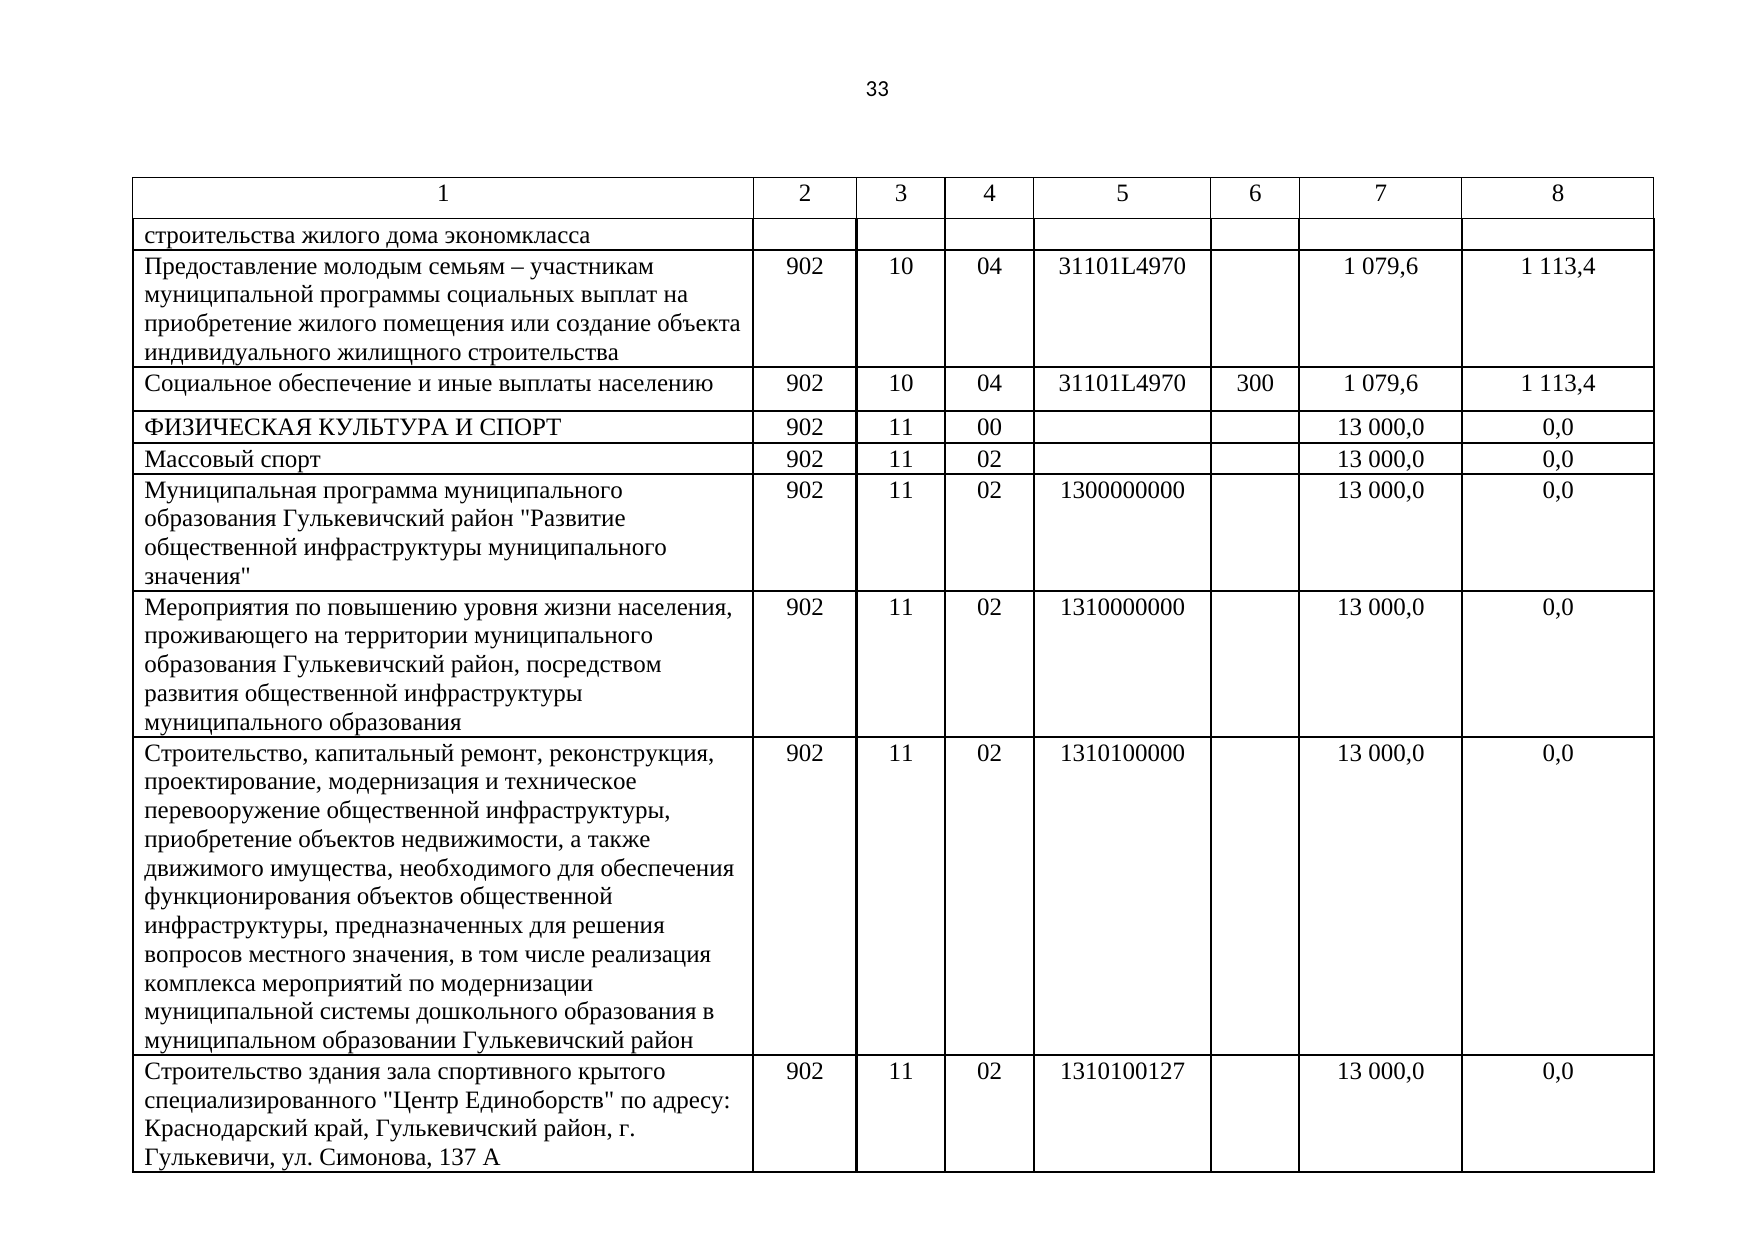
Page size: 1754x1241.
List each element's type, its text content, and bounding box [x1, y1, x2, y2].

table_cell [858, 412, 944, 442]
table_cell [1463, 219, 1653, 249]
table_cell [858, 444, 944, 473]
table_header 4 [946, 178, 1033, 218]
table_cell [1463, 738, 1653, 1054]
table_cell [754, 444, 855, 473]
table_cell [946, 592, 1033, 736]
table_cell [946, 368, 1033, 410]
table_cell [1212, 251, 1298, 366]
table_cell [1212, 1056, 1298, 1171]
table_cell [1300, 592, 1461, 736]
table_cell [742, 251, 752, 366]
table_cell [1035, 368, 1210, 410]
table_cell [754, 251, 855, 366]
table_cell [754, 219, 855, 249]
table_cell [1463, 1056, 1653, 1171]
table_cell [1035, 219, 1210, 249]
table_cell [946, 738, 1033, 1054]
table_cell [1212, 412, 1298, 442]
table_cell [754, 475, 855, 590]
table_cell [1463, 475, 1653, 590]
table_header 6 [1211, 178, 1299, 218]
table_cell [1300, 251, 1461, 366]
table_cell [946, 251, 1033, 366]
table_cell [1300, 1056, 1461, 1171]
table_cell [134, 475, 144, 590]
table_header 2 [754, 178, 856, 218]
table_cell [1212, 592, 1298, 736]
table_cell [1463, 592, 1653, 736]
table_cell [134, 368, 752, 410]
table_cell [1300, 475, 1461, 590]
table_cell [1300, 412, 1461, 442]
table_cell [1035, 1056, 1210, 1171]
table_header 5 [1034, 178, 1210, 218]
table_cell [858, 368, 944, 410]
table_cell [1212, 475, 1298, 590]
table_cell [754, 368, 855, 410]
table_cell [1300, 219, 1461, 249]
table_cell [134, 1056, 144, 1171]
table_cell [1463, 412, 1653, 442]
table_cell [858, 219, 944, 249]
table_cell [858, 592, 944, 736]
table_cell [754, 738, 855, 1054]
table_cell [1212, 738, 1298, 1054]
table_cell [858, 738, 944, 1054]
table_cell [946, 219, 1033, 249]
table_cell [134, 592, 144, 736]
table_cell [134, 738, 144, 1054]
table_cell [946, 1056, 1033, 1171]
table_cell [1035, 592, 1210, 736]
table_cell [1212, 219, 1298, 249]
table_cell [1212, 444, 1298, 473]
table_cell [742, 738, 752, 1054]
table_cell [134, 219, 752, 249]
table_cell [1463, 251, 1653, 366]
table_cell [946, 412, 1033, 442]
table_header 7 [1300, 178, 1461, 218]
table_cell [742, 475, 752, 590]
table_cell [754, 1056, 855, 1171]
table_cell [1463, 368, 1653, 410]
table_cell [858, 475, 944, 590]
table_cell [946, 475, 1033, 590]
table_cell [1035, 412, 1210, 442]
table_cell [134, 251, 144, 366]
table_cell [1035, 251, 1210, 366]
table_header 1 [133, 178, 753, 218]
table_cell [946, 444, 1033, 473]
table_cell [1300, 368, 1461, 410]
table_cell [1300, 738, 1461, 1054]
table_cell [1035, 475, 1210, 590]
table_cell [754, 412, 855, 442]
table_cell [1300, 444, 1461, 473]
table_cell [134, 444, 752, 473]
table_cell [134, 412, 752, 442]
table_header 3 [857, 178, 944, 218]
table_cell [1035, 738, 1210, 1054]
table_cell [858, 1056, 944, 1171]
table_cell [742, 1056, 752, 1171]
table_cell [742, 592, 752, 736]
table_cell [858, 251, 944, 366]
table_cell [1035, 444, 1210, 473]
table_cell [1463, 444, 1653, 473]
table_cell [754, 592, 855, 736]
table_header 8 [1462, 178, 1653, 218]
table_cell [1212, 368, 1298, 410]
